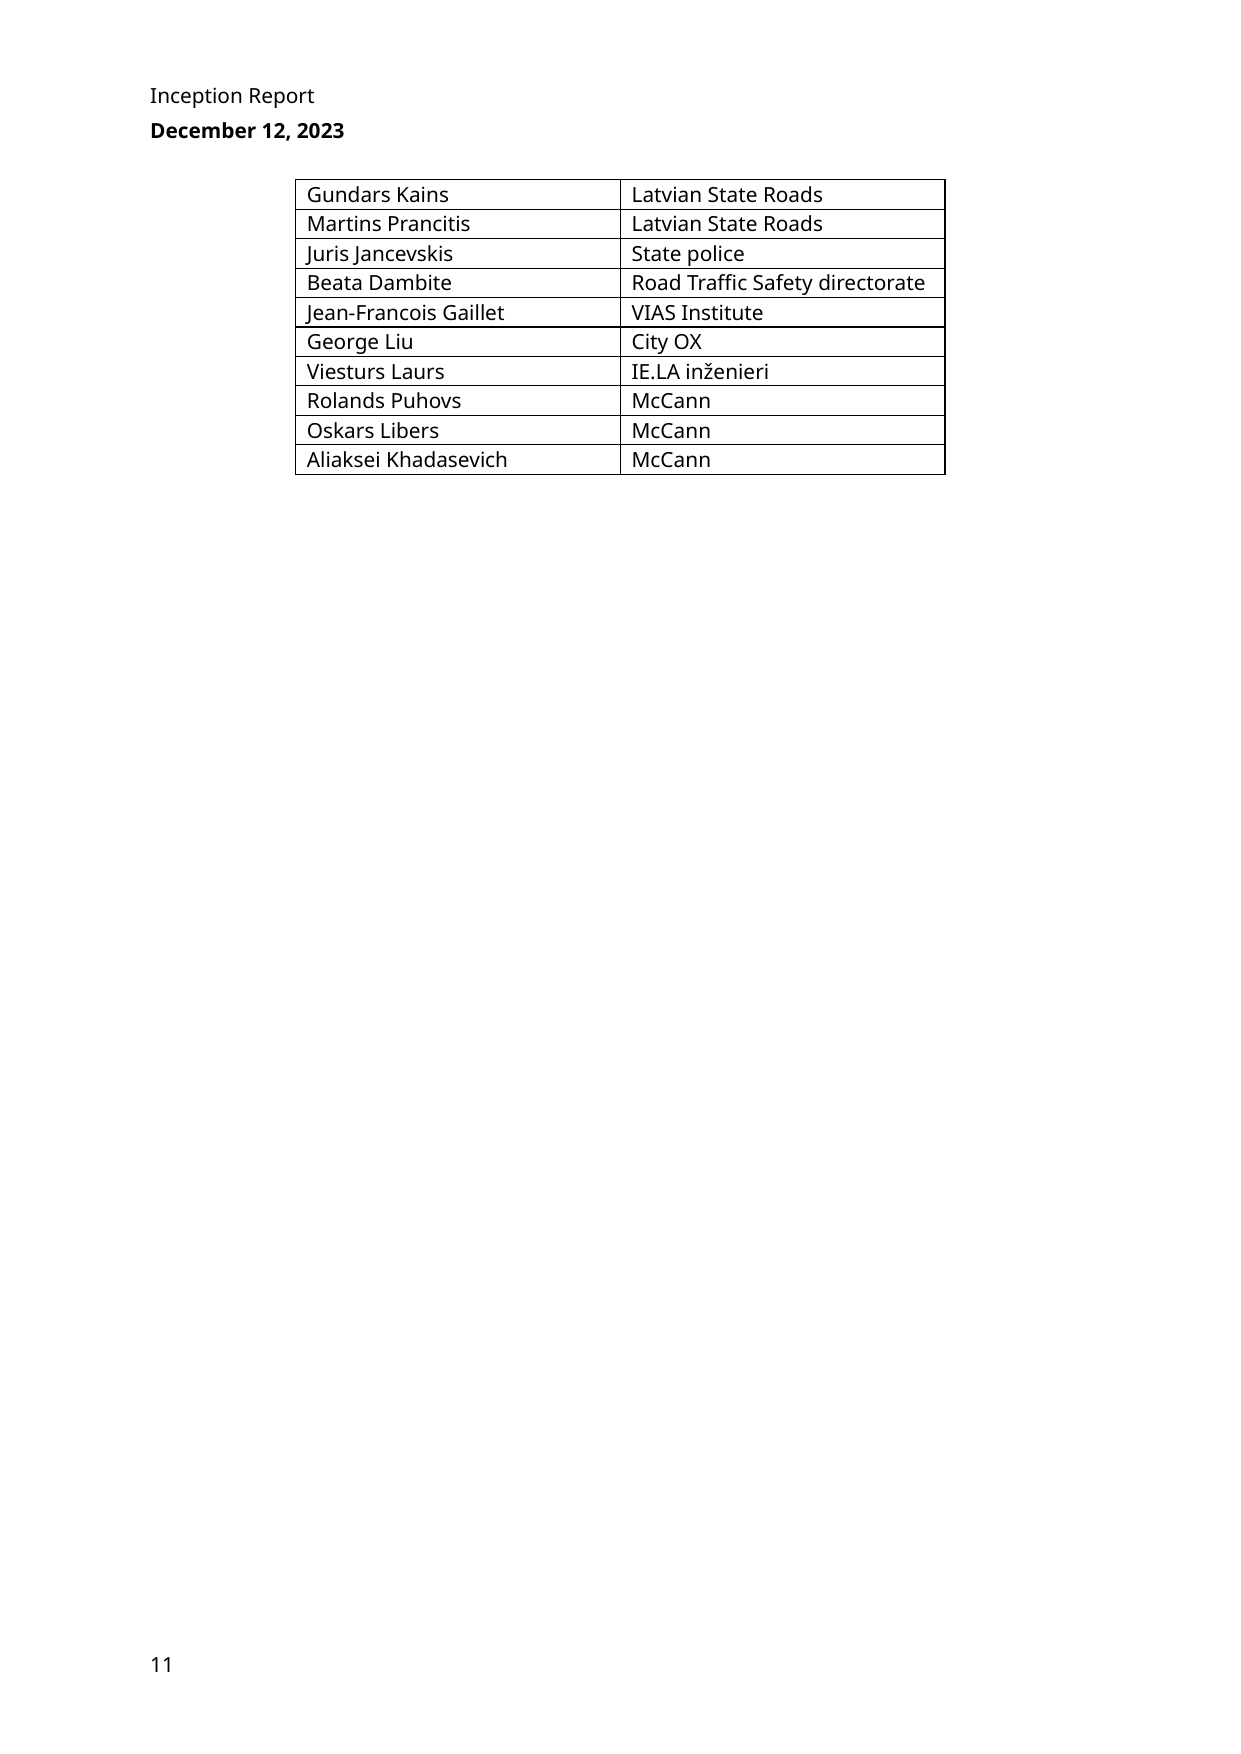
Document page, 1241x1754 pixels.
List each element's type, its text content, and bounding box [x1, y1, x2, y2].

table_cell George Liu [296, 328, 620, 356]
table_cell VIAS Institute [621, 298, 944, 326]
table_cell McCann [621, 386, 944, 415]
table_cell Viesturs Laurs [296, 357, 620, 385]
table_cell Beata Dambite [296, 269, 620, 297]
table_cell Martins Prancitis [296, 210, 620, 238]
table_cell Jean-Francois Gaillet [296, 298, 620, 326]
table_cell Road Traffic Safety directorate [621, 269, 944, 297]
table_cell Rolands Puhovs [296, 386, 620, 415]
table_cell Juris Jancevskis [296, 239, 620, 267]
table_cell McCann [621, 445, 944, 474]
table_cell City OX [621, 328, 944, 356]
table_cell Aliaksei Khadasevich [296, 445, 620, 474]
table_cell Gundars Kains [296, 180, 620, 208]
table_cell IE.LA inženieri [621, 357, 944, 385]
table_cell Latvian State Roads [621, 180, 944, 208]
table_cell McCann [621, 416, 944, 444]
table_cell Oskars Libers [296, 416, 620, 444]
table_cell Latvian State Roads [621, 210, 944, 238]
table_cell State police [621, 239, 944, 267]
